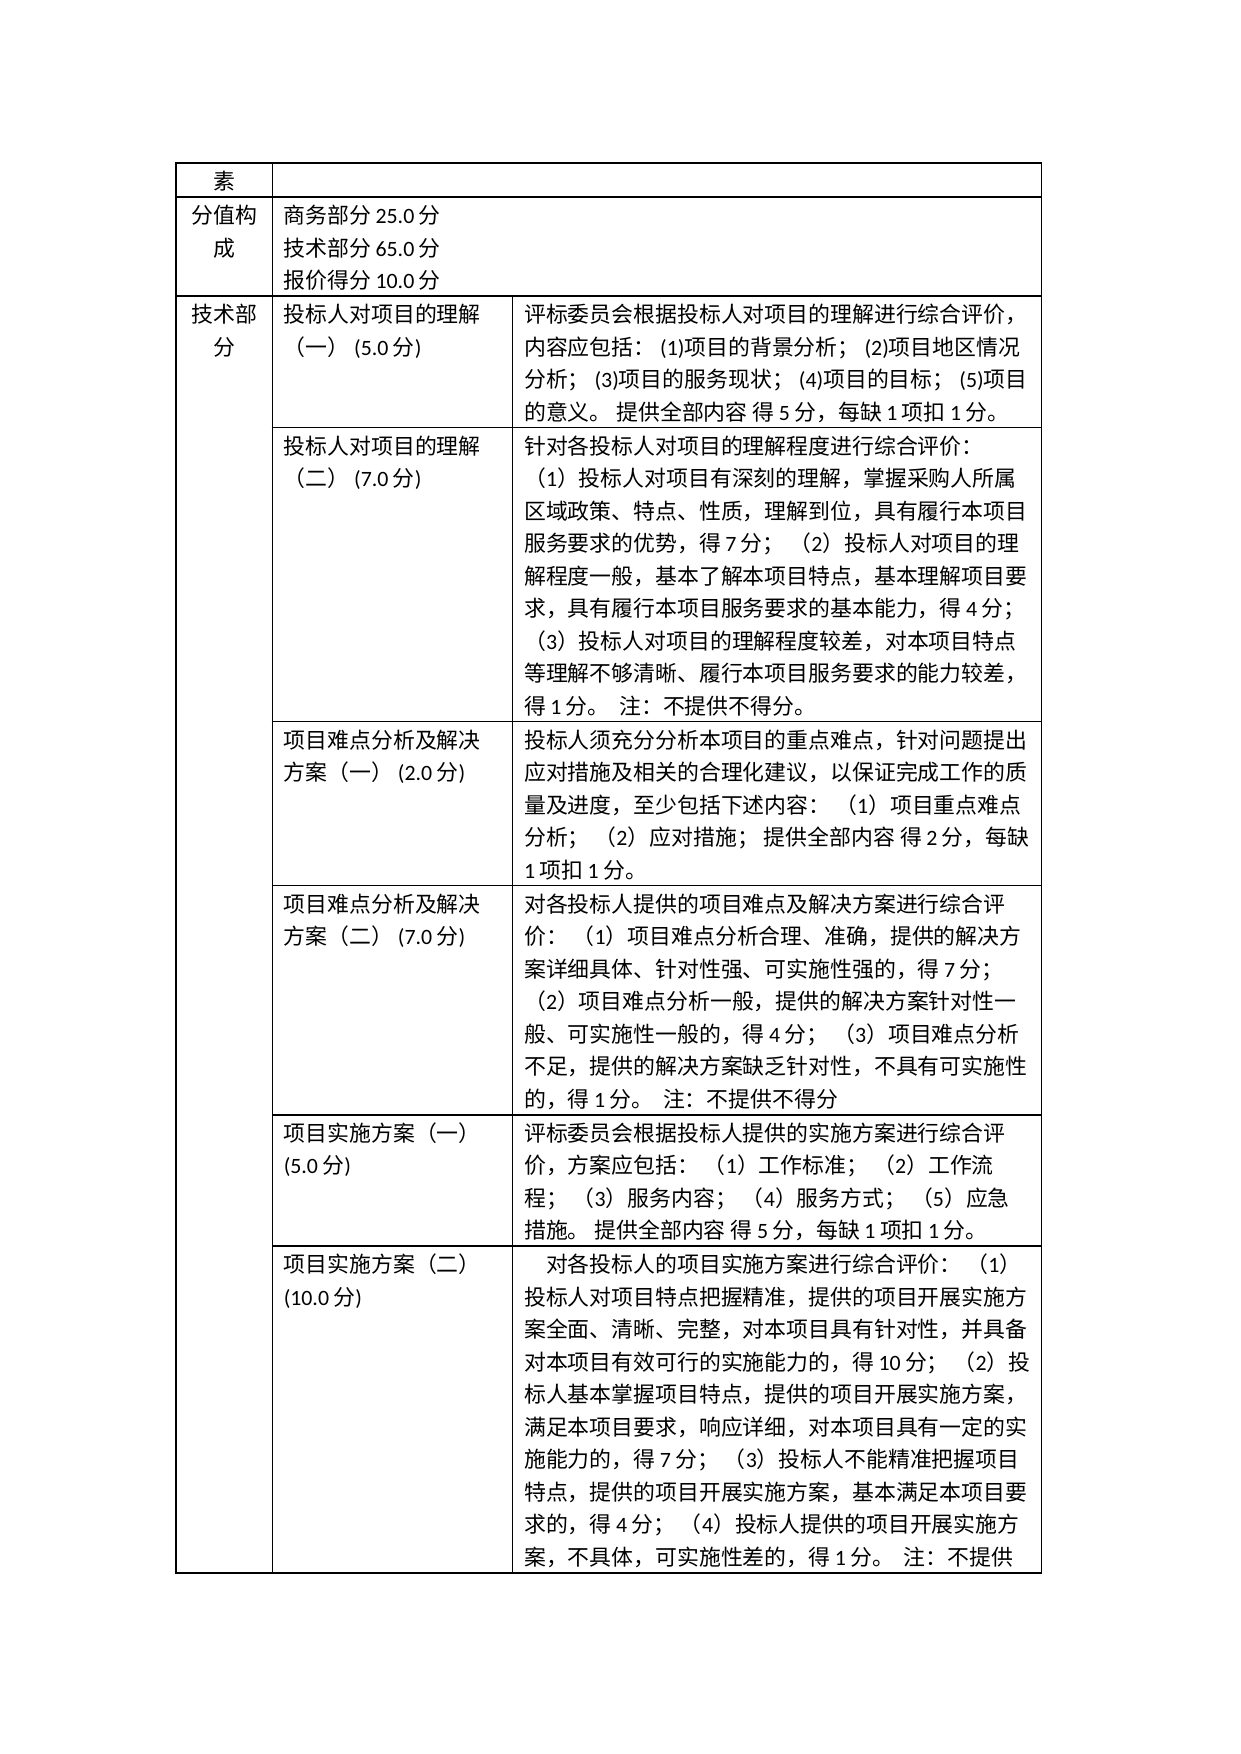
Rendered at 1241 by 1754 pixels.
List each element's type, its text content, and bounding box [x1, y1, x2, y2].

table_cell 评标委员会根据投标人对项目的理解进行综合评价，内容应包括： (1)项目的背景分析； (2)项目地区情况分析； (3)项目的服务现状； (4)项目的目标； (5)项目的意义。 提供全部内容 得5分，每缺1项扣1分。 [513, 297, 1041, 427]
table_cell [513, 1247, 1041, 1572]
table_cell 评标委员会根据投标人提供的实施方案进行综合评价，方案应包括： （1）工作标准； （2）工作流程； （3）服务内容； （4）服务方式； （5）应急措施。 提供全部内容 得5分，每缺1项扣1分。 [513, 1116, 1041, 1245]
table_header 评审标准 [273, 164, 1041, 196]
table_cell 针对各投标人对项目的理解程度进行综合评价： （1）投标人对项目有深刻的理解，掌握采购人所属区域政策、特点、性质，理解到位，具有履行本项目服务要求的优势，得7分； （2）投标人对项目的理解程度一般，基本了解本项目特点，基本理解项目要求，具有履行本项目服务要求的基本能力，得4分； （3）投标人对项目的理解程度较差，对本项目特点等理解不够清晰、履行本项目服务要求的能力较差，得1分。 注：不提供不得分。 [513, 428, 1041, 721]
table_cell 项目实施方案（二） (10.0分) [273, 1247, 512, 1572]
table_header 评审因素 [177, 164, 272, 196]
table_cell 投标人须充分分析本项目的重点难点，针对问题提出应对措施及相关的合理化建议，以保证完成工作的质量及进度，至少包括下述内容： （1）项目重点难点分析； （2）应对措施； 提供全部内容 得2分，每缺1项扣1分。 [513, 722, 1041, 885]
table_cell 项目难点分析及解决方案（一） (2.0分) [273, 722, 512, 885]
table_cell 技术部分 [177, 297, 272, 1572]
table_cell 投标人对项目的理解（一） (5.0分) [273, 297, 512, 427]
table_cell 项目难点分析及解决方案（二） (7.0分) [273, 886, 512, 1114]
table_cell 商务部分25.0分 技术部分65.0分 报价得分10.0分 [273, 198, 1041, 295]
table_cell 分值构成 [177, 198, 272, 295]
table_cell 投标人对项目的理解（二） (7.0分) [273, 428, 512, 721]
table_cell 项目实施方案（一） (5.0分) [273, 1116, 512, 1245]
table_cell 对各投标人提供的项目难点及解决方案进行综合评价： （1）项目难点分析合理、准确，提供的解决方案详细具体、针对性强、可实施性强的，得7分； （2）项目难点分析一般，提供的解决方案针对性一般、可实施性一般的，得4分； （3）项目难点分析不足，提供的解决方案缺乏针对性，不具有可实施性的，得1分。 注：不提供不得分 [513, 886, 1041, 1114]
